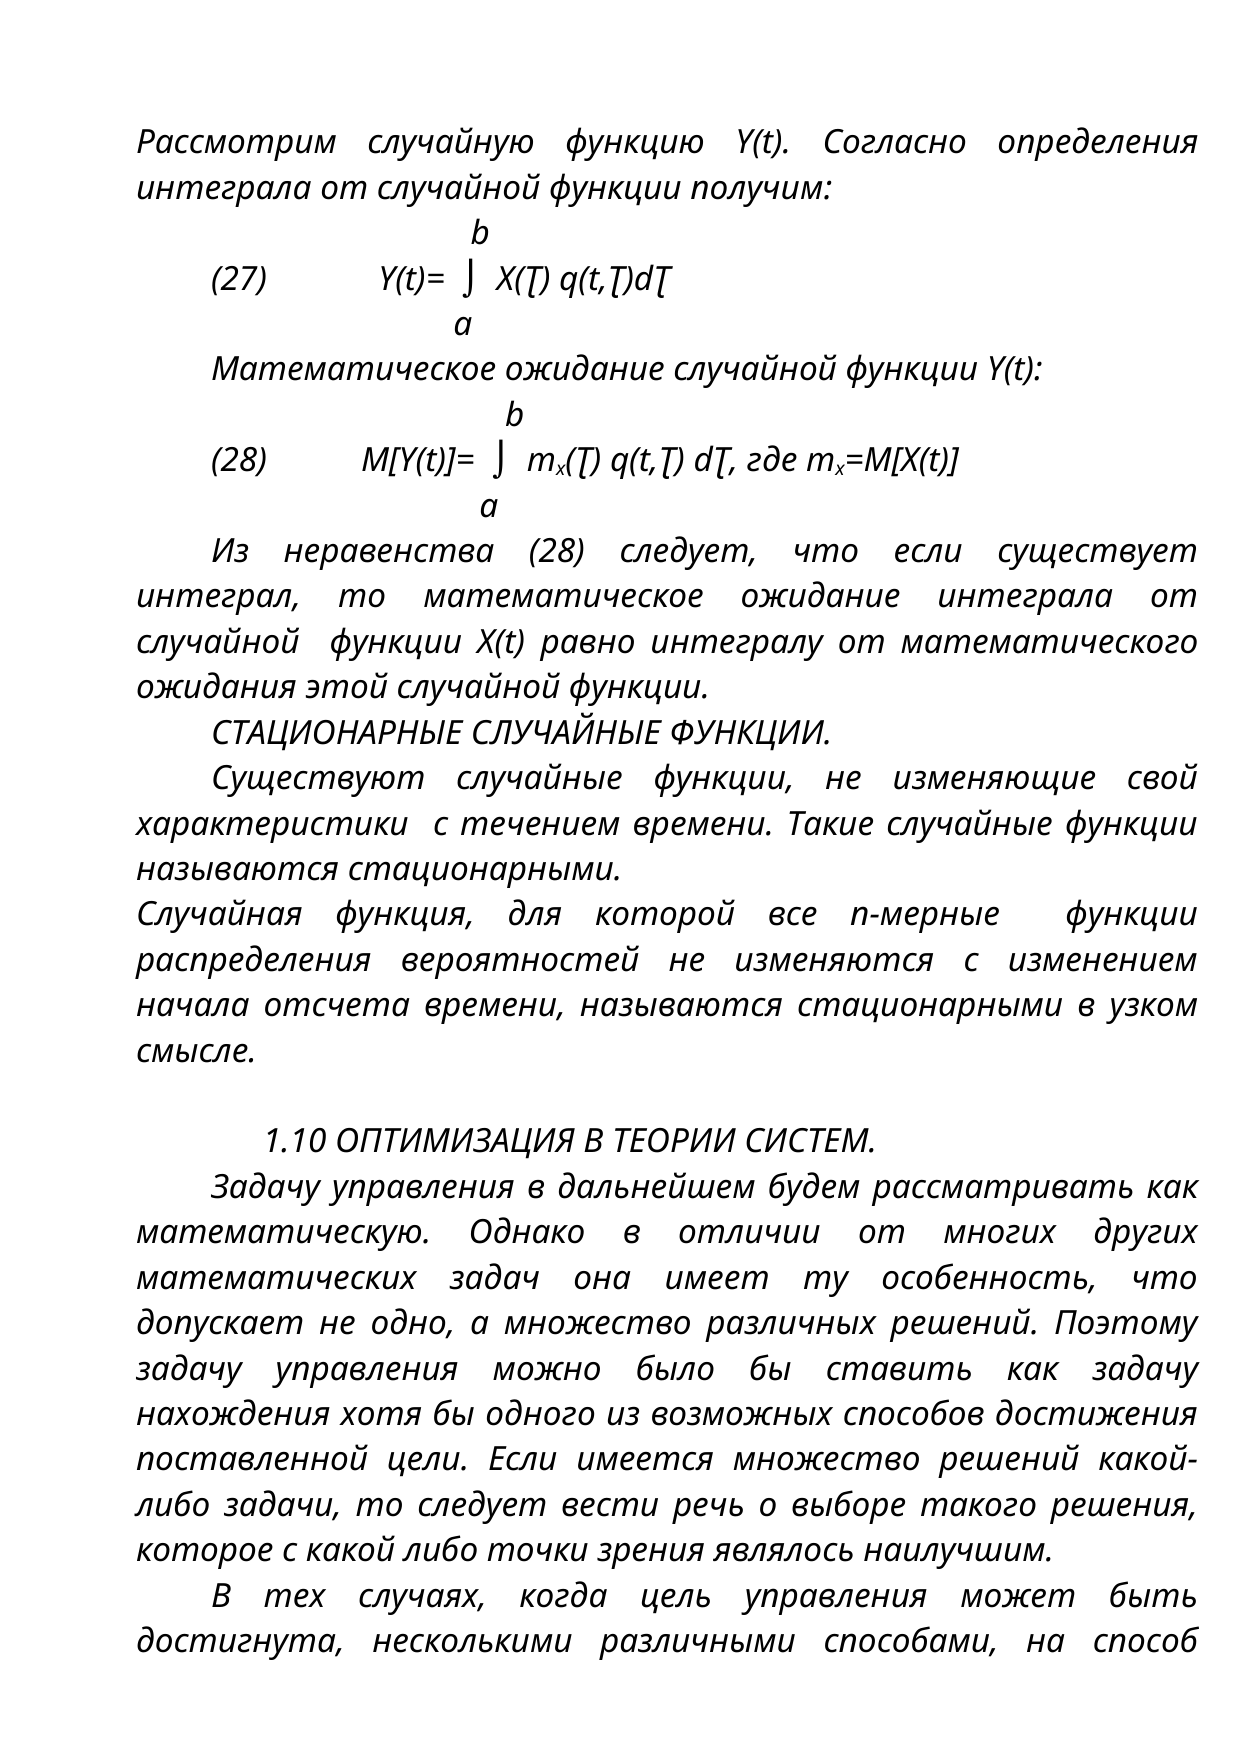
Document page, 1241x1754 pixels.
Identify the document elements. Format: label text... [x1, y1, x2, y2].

text Случайная функция, для которой все n-мерные функции распределения вероятностей не изменяются с изменением начала отсчета времени, называются стационарными в узком смысле. [136, 890, 1199, 1072]
text a [136, 300, 1199, 345]
text Задачу управления в дальнейшем будем рассматривать как математическую. Однако в отличии от многих других математических задач она имеет ту особенность, что допускает не одно, а множество различных решений. Поэтому задачу управления можно было бы ставить как задачу нахождения хотя бы одного из возможных способов достижения поставленной цели. Если имеется множество решений какой-либо задачи, то следует вести речь о выборе такого решения, которое с какой либо точки зрения являлось наилучшим. [136, 1163, 1199, 1571]
text Существуют случайные функции, не изменяющие свой характеристики с течением времени. Такие случайные функции называются стационарными. [136, 754, 1199, 890]
text Из неравенства (28) следует, что если существует интеграл, то математическое ожидание интеграла от случайной функции Х(t) равно интегралу от математического ожидания этой случайной функции. [136, 527, 1199, 708]
text 1.10 ОПТИМИЗАЦИЯ В ТЕОРИИ СИСТЕМ. [136, 1117, 1199, 1163]
text (27) Y(t)= ⌡ X(Ʈ) q(t,Ʈ)dƮ [136, 254, 1199, 300]
text (28) M[Y(t)]= ⌡ mx(Ʈ) q(t,Ʈ) dƮ, где mx=M[X(t)] [136, 436, 1199, 481]
text СТАЦИОНАРНЫЕ СЛУЧАЙНЫЕ ФУНКЦИИ. [136, 708, 1199, 754]
text Математическое ожидание случайной функции Y(t): [136, 345, 1199, 391]
text a [136, 481, 1199, 527]
text Рассмотрим случайную функцию Y(t). Согласно определения интеграла от случайной функции получим: [136, 118, 1199, 209]
text b [136, 209, 1199, 254]
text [136, 1571, 1199, 1662]
text b [136, 391, 1199, 436]
